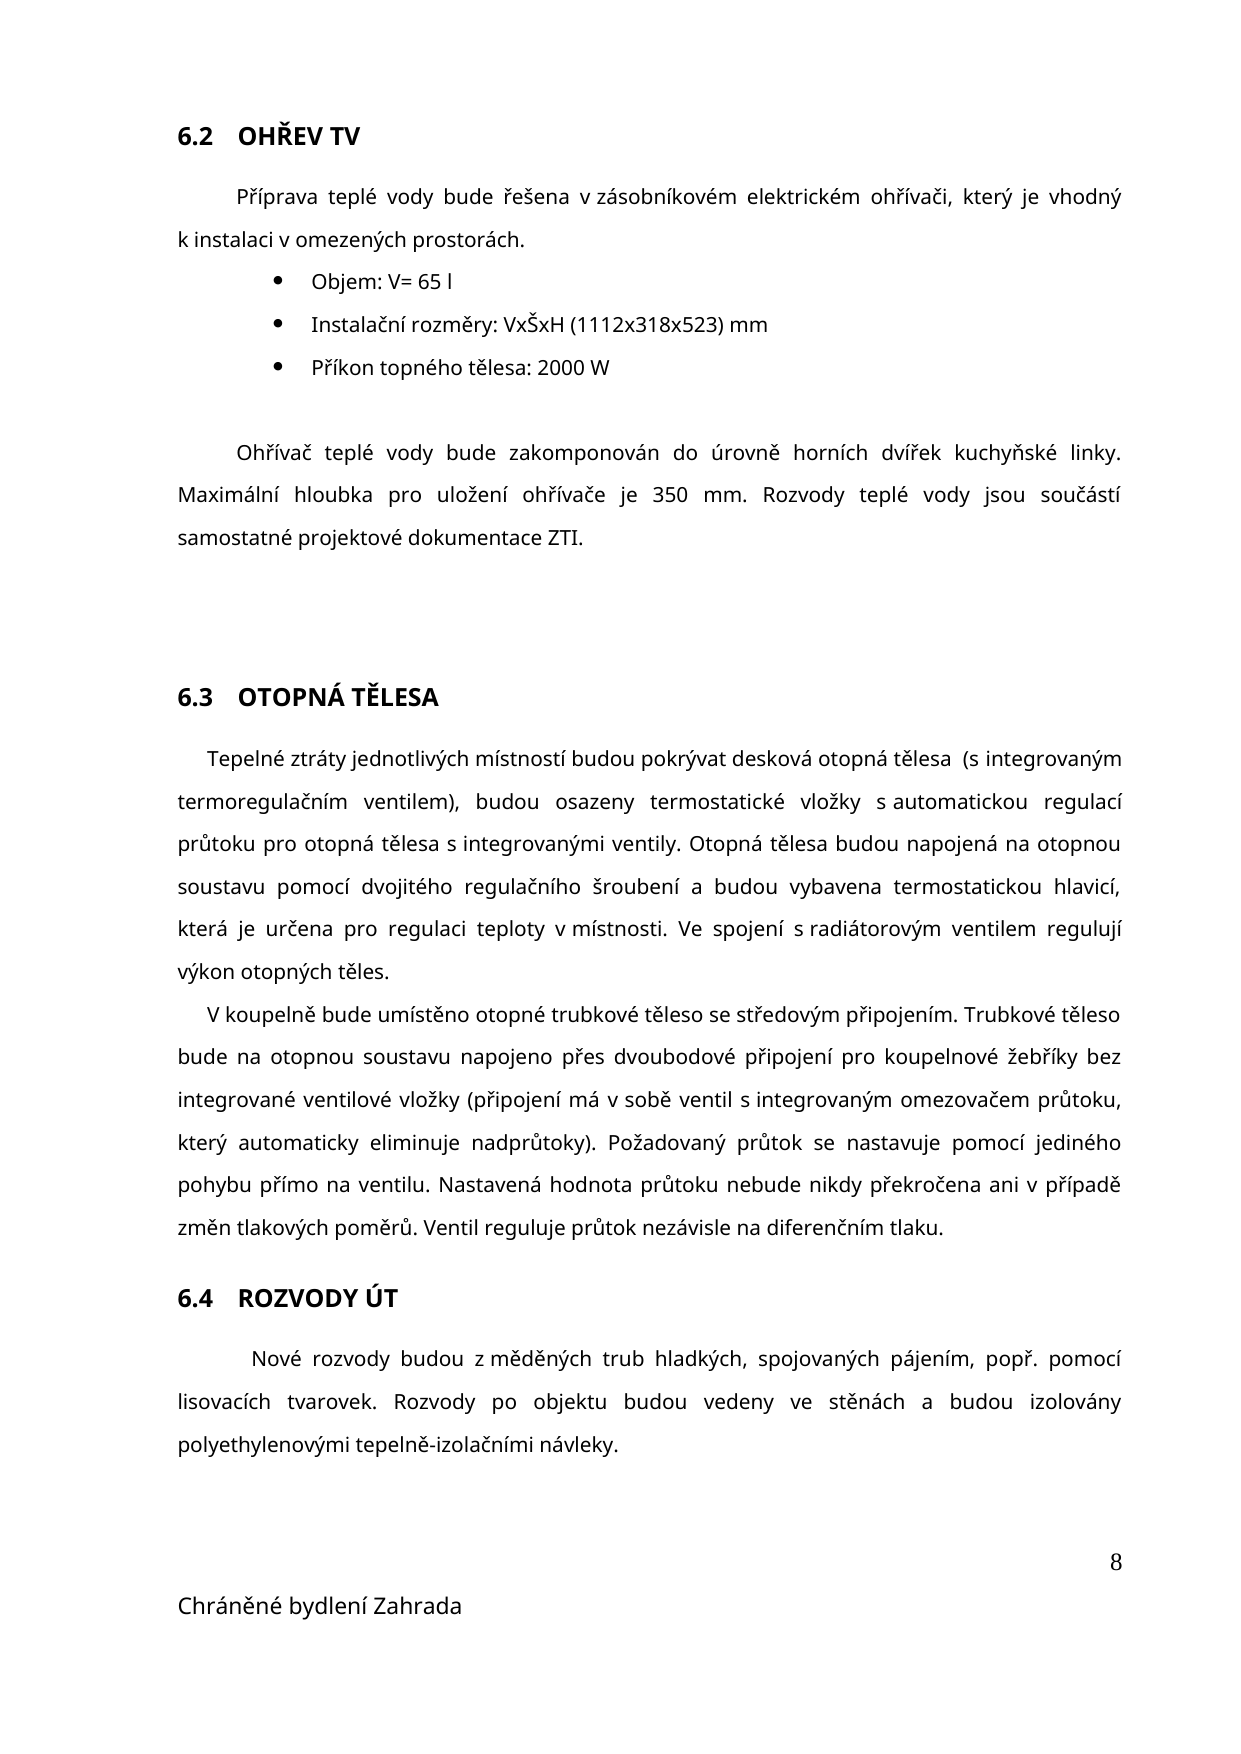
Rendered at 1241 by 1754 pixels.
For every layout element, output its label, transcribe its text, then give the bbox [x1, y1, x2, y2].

text V koupelně bude umístěno otopné trubkové těleso se středovým připojením. Trubkové těleso bude na otopnou soustavu napojeno přes dvoubodové připojení pro koupelnové žebříky bez integrované ventilové vložky (připojení má v sobě ventil s integrovaným omezovačem průtoku, který automaticky eliminuje nadprůtoky). Požadovaný průtok se nastavuje pomocí jediného pohybu přímo na ventilu. Nastavená hodnota průtoku nebude nikdy překročena ani v případě změn tlakových poměrů. Ventil reguluje průtok nezávisle na diferenčním tlaku. [177, 1000, 1122, 1241]
list Instalační rozměry: VxŠxH (1112x318x523) mm [274, 310, 1122, 338]
subtitle OTOPNÁ TĚLESA [177, 680, 1122, 714]
text Ohřívač teplé vody bude zakomponován do úrovně horních dvířek kuchyňské linky. Maximální hloubka pro uložení ohřívače je 350 mm. Rozvody teplé vody jsou součástí samostatné projektové dokumentace ZTI. [177, 438, 1122, 551]
subtitle ROZVODY ÚT [177, 1280, 1122, 1314]
list Objem: V= 65 l [274, 267, 1122, 296]
text Tepelné ztráty jednotlivých místností budou pokrývat desková otopná tělesa (s integrovaným termoregulačním ventilem), budou osazeny termostatické vložky s automatickou regulací průtoku pro otopná tělesa s integrovanými ventily. Otopná tělesa budou napojená na otopnou soustavu pomocí dvojitého regulačního šroubení a budou vybavena termostatickou hlavicí, která je určena pro regulaci teploty v místnosti. Ve spojení s radiátorovým ventilem regulují výkon otopných těles. [177, 744, 1122, 986]
text Nové rozvody budou z měděných trub hladkých, spojovaných pájením, popř. pomocí lisovacích tvarovek. Rozvody po objektu budou vedeny ve stěnách a budou izolovány polyethylenovými tepelně-izolačními návleky. [177, 1344, 1122, 1458]
subtitle OHŘEV TV [177, 118, 1122, 152]
list Příkon topného tělesa: 2000 W [274, 353, 1122, 381]
text Příprava teplé vody bude řešena v zásobníkovém elektrickém ohřívači, který je vhodný k instalaci v omezených prostorách. [177, 182, 1122, 253]
